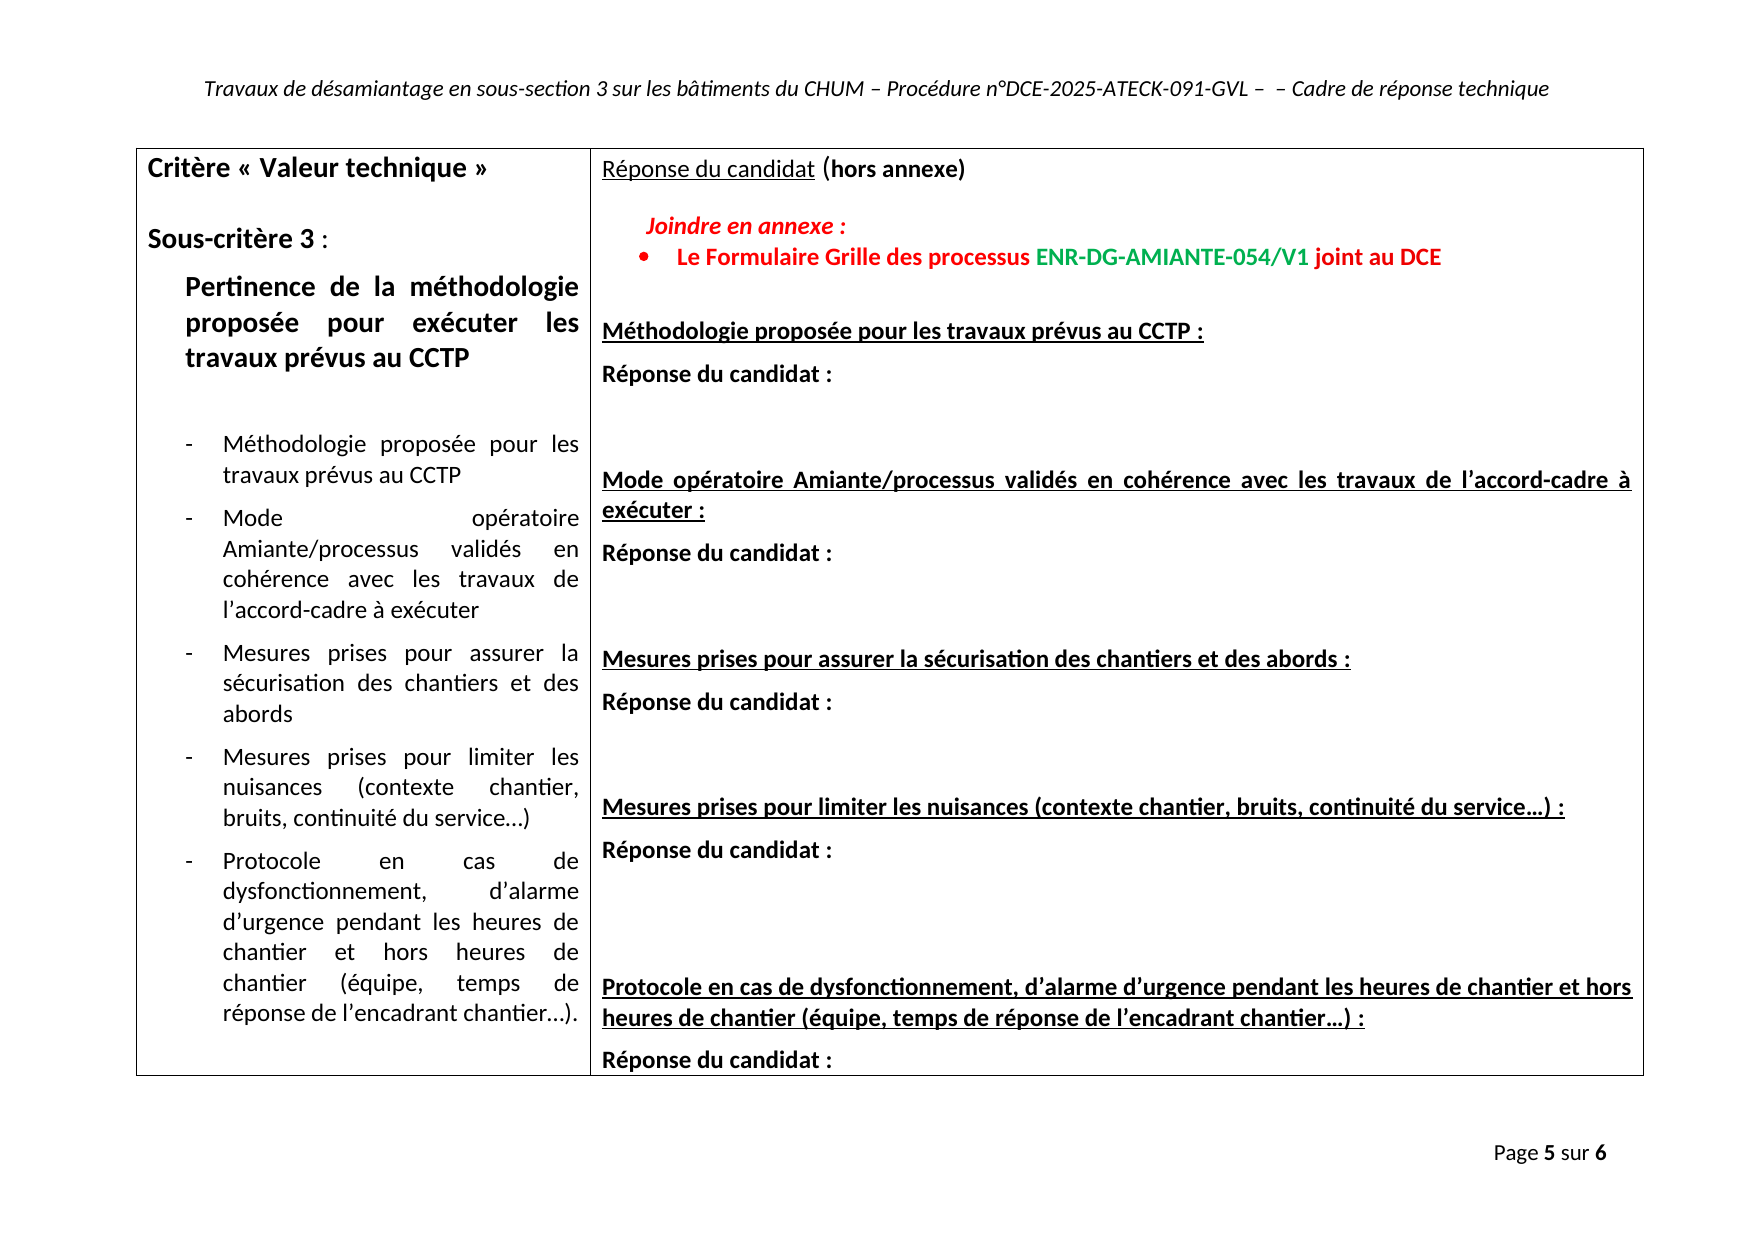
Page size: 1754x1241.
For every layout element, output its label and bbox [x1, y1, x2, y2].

table_header [137, 149, 590, 1075]
table_header [591, 149, 1643, 1075]
